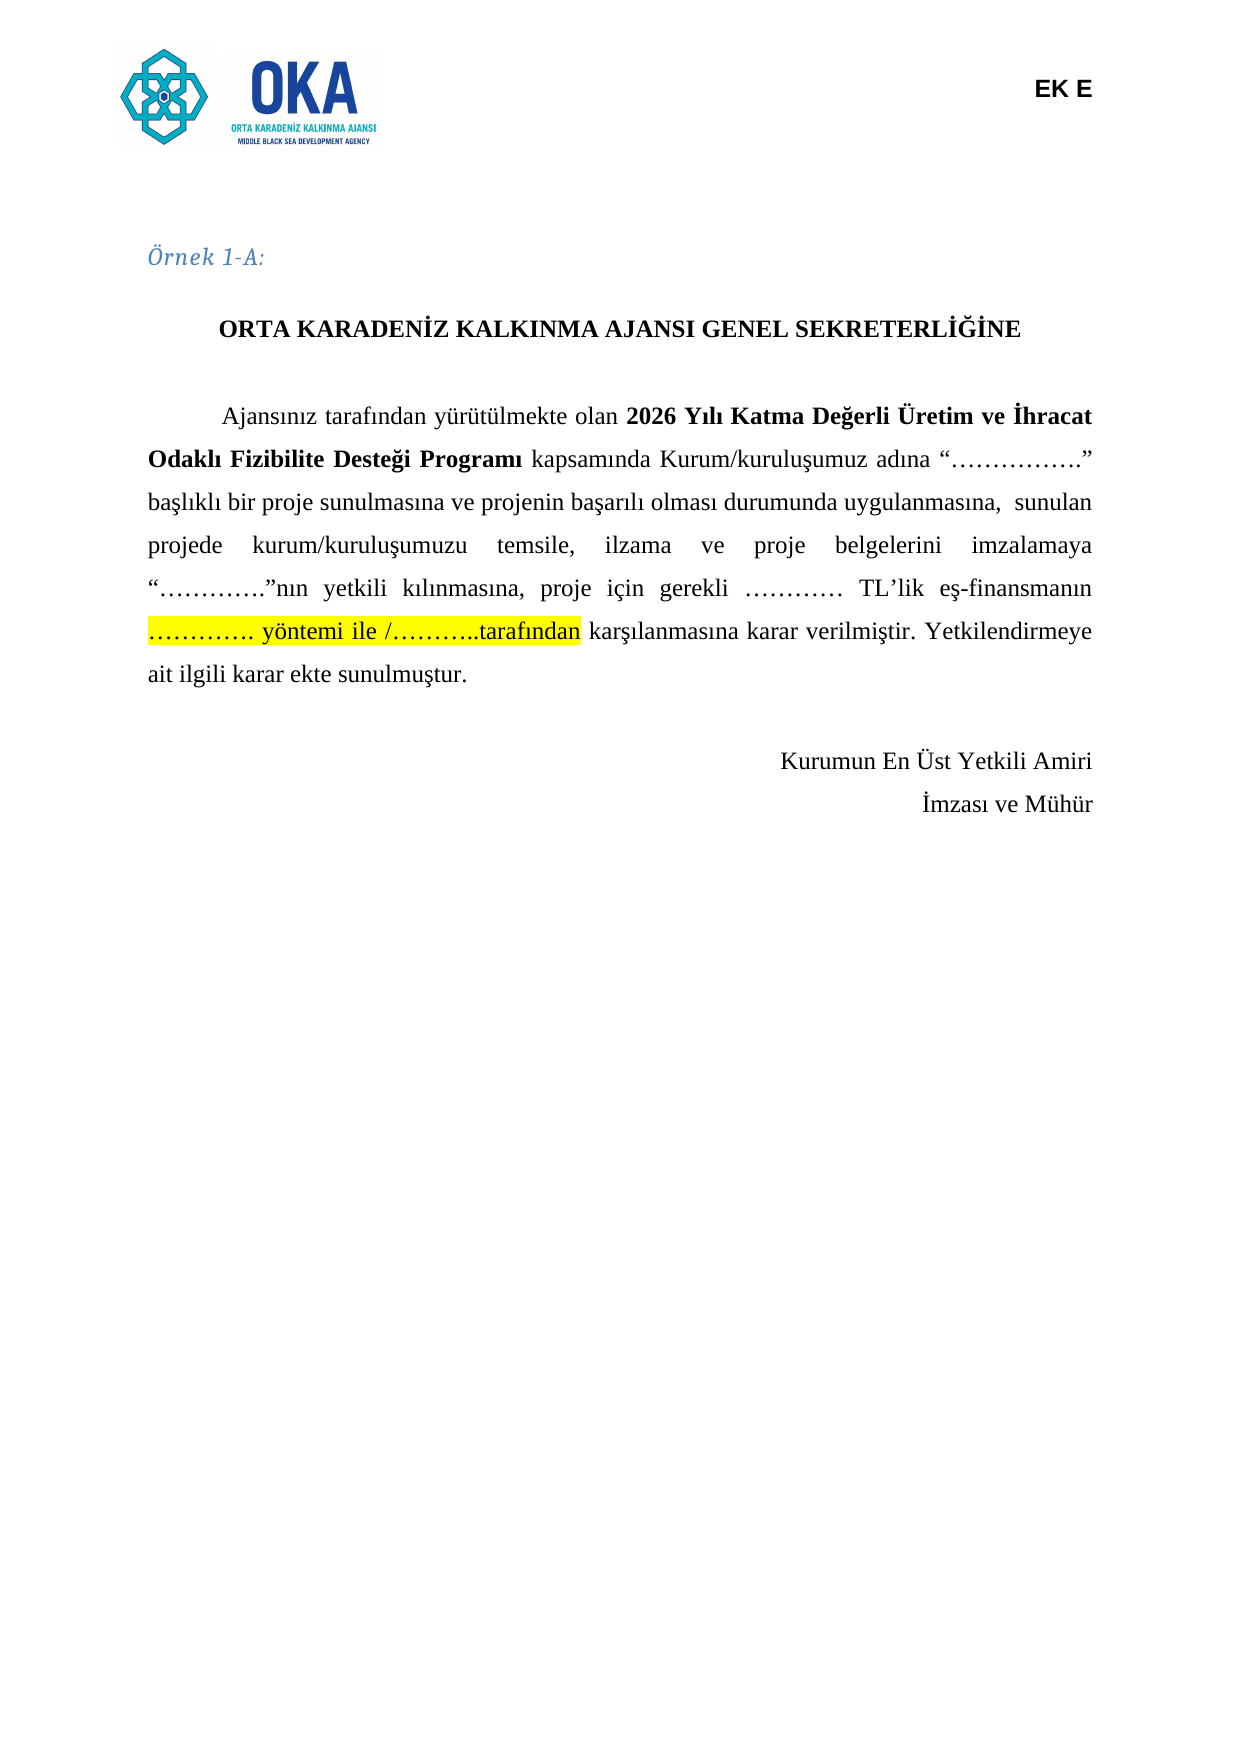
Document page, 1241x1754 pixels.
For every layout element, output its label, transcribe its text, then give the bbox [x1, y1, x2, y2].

text İmzası ve Mühür [148, 789, 1093, 818]
text Ajansınız tarafından yürütülmekte olan 2026 Yılı Katma Değerli Üretim ve İhracat Odaklı Fizibilite Desteği Programı kapsamında Kurum/kuruluşumuz adına “…………….” başlıklı bir proje sunulmasına ve projenin başarılı olması durumunda uygulanmasına, sunulan projede kurum/kuruluşumuzu temsile, ilzama ve proje belgelerini imzalamaya “………….”nın yetkili kılınmasına, proje için gerekli ………… TL’lik eş-finansmanın …………. yöntemi ile /………..tarafından karşılanmasına karar verilmiştir. Yetkilendirmeye ait ilgili karar ekte sunulmuştur. [148, 401, 1093, 688]
text Kurumun En Üst Yetkili Amiri [148, 746, 1093, 774]
subtitle Örnek 1-A: [148, 234, 1093, 271]
text ORTA KARADENİZ KALKINMA AJANSI GENEL SEKRETERLİĞİNE [148, 314, 1093, 343]
